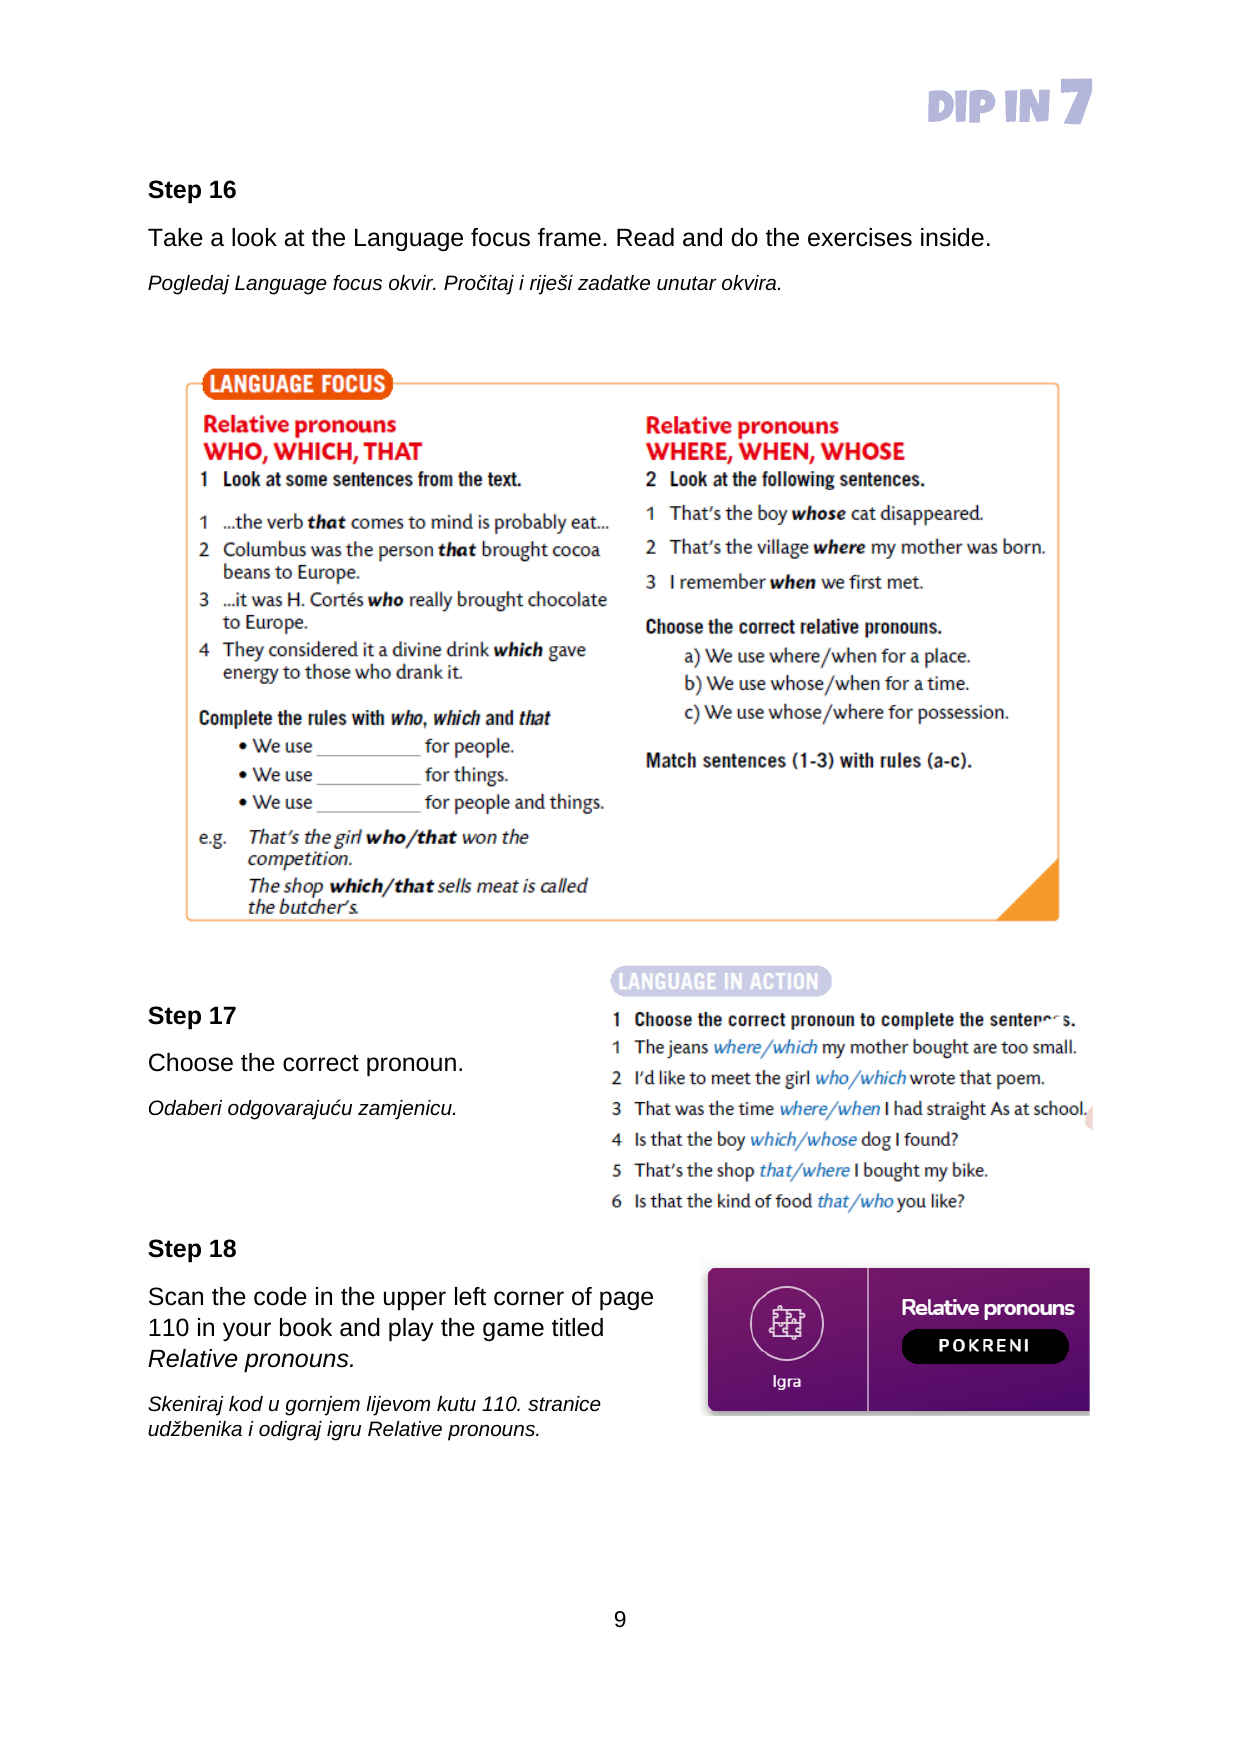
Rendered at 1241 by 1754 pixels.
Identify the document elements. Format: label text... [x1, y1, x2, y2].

picture [173, 355, 1067, 934]
text Take a look at the Language focus frame. Read and do the exercises inside. [148, 223, 1093, 252]
text Step 17 [148, 1001, 602, 1029]
picture [698, 1258, 1089, 1415]
text Skeniraj kod u gornjem lijevom kutu 110. stranice udžbenika i odigraj igru Relative pronouns. [148, 1391, 1093, 1441]
picture [927, 75, 1093, 129]
text Odaberi odgovarajuću zamjenicu. [148, 1096, 602, 1120]
text Step 18 [148, 1234, 1093, 1263]
text Pogledaj Language focus okvir. Pročitaj i riješi zadatke unutar okvira. [148, 271, 1093, 294]
text Step 16 [148, 175, 1093, 204]
text Scan the code in the upper left corner of page 110 in your book and play the game titled Relative pronouns. [148, 1282, 698, 1372]
text Choose the correct pronoun. [148, 1048, 602, 1077]
picture [602, 955, 1093, 1217]
